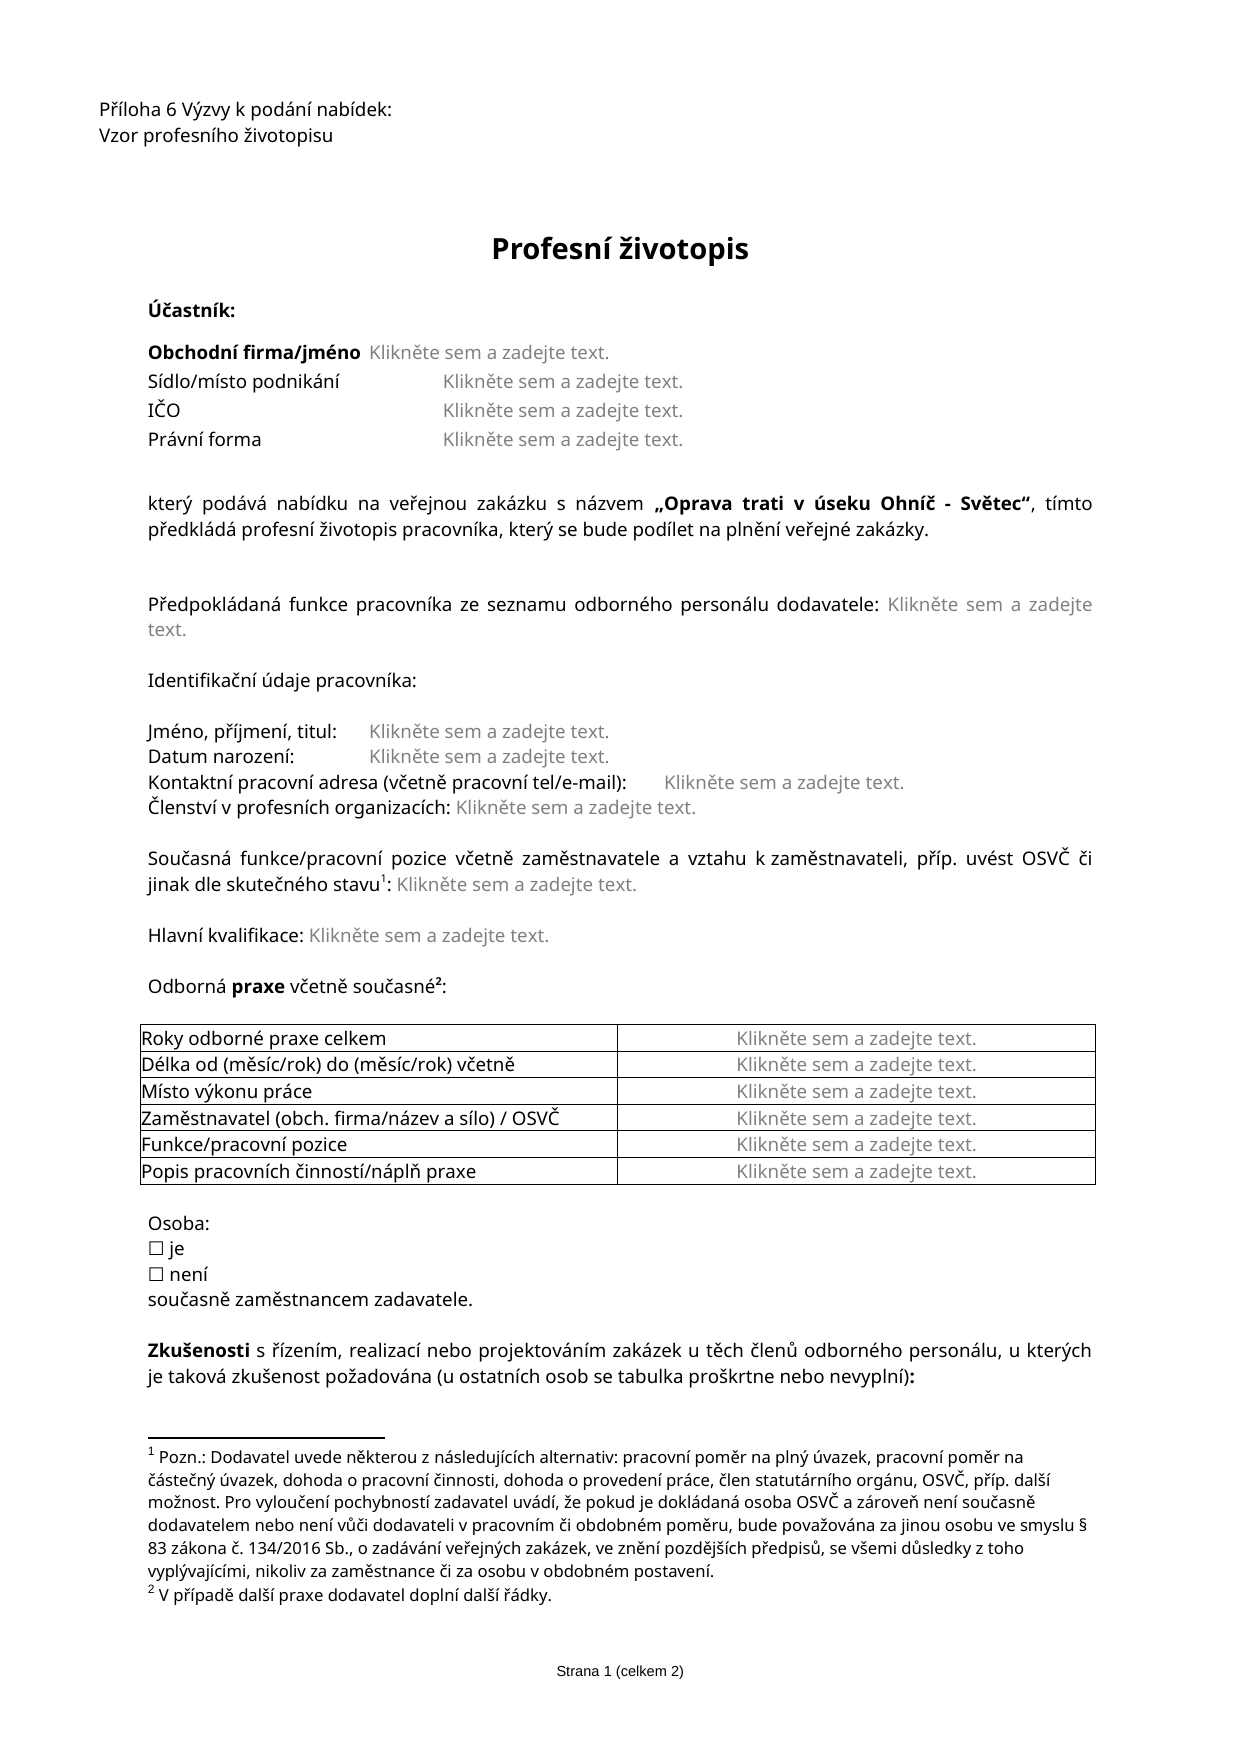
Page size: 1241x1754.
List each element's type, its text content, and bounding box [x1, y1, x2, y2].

title Profesní životopis [148, 228, 1093, 268]
table_cell Funkce/pracovní pozice [141, 1131, 617, 1157]
table_cell Místo výkonu práce [141, 1078, 617, 1104]
text Identifikační údaje pracovníka: [148, 667, 1093, 692]
text není [148, 1261, 1093, 1287]
table_cell Délka od (měsíc/rok) do (měsíc/rok) včetně [141, 1052, 617, 1077]
text Jméno, příjmení, titul: [148, 718, 1093, 743]
text Sídlo/místo podnikání [148, 365, 1093, 394]
text Zkušenosti s řízením, realizací nebo projektováním zakázek u těch členů odborného personálu, u kterých je taková zkušenost požadována (u ostatních osob se tabulka proškrtne nebo nevyplní): [148, 1338, 1093, 1389]
text Datum narození: [148, 743, 1093, 769]
text IČO [148, 394, 1093, 423]
table_cell [618, 1158, 1095, 1183]
text Současná funkce/pracovní pozice včetně zaměstnavatele a vztahu k zaměstnavateli, příp. uvést OSVČ či jinak dle skutečného stavu: [148, 846, 1093, 897]
table_header [618, 1025, 1095, 1051]
table_cell [618, 1105, 1095, 1130]
text který podává nabídku na veřejnou zakázku s názvem „Oprava trati v úseku Ohníč - Světec“, tímto předkládá profesní životopis pracovníka, který se bude podílet na plnění veřejné zakázky. [148, 490, 1093, 541]
text Právní forma [148, 423, 1093, 452]
table_cell Zaměstnavatel (obch. firma/název a sílo) / OSVČ [141, 1105, 617, 1130]
text Členství v profesních organizacích: [148, 794, 1093, 820]
table_cell Popis pracovních činností/náplň praxe [141, 1158, 617, 1183]
table_cell [618, 1052, 1095, 1077]
text Osoba: [148, 1210, 1093, 1236]
table_cell [618, 1078, 1095, 1104]
text Hlavní kvalifikace: [148, 922, 1093, 948]
text je [148, 1236, 1093, 1261]
text Kontaktní pracovní adresa (včetně pracovní tel/e-mail): [148, 769, 1093, 794]
text Předpokládaná funkce pracovníka ze seznamu odborného personálu dodavatele: [148, 592, 1093, 642]
text současně zaměstnancem zadavatele. [148, 1287, 1093, 1312]
table_cell [618, 1131, 1095, 1157]
text Obchodní firma/jméno [148, 336, 1093, 365]
text Účastník: [148, 293, 1093, 324]
text Odborná praxe včetně současné: [148, 973, 1093, 999]
table_header Roky odborné praxe celkem [141, 1025, 617, 1051]
